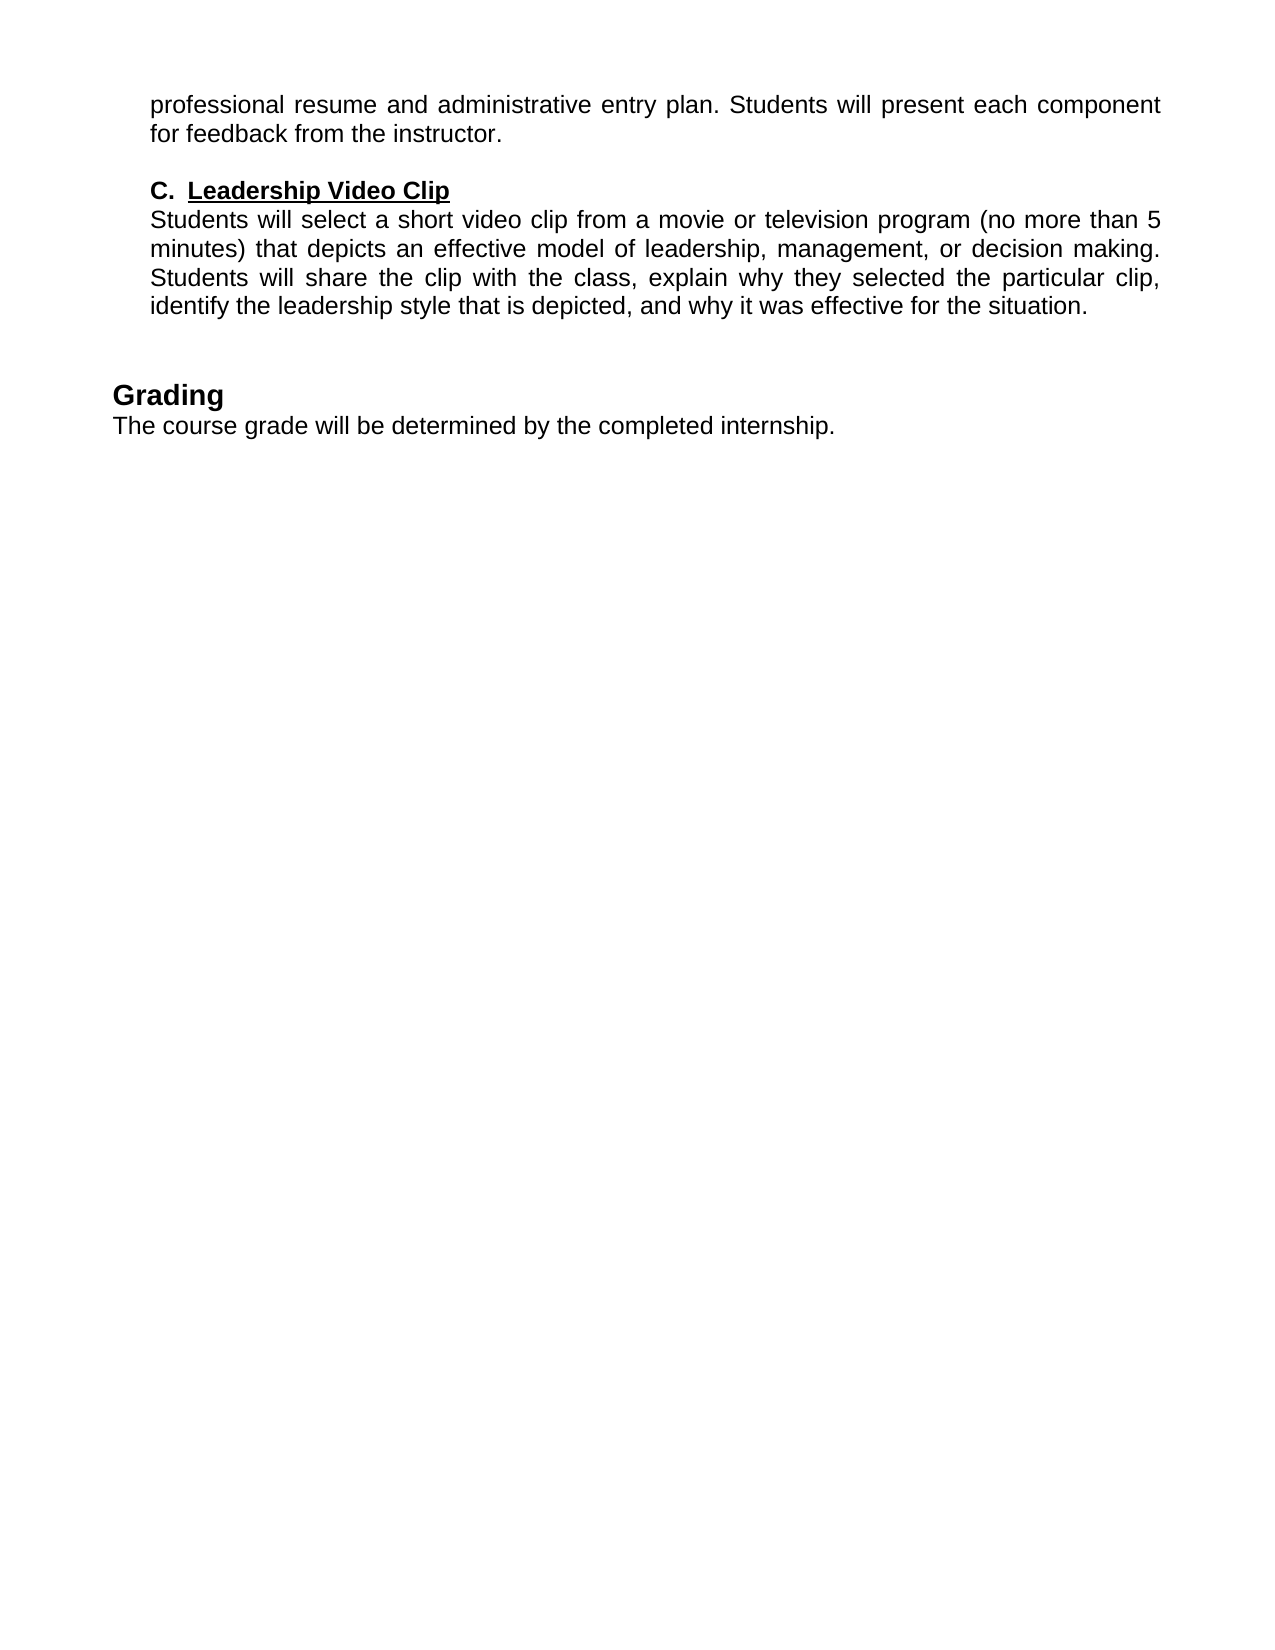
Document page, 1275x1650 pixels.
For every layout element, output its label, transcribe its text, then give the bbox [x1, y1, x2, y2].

list Leadership Video Clip [150, 176, 1162, 205]
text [150, 90, 1162, 147]
text The course grade will be determined by the completed internship. [112, 411, 1162, 440]
text Grading [112, 377, 1162, 411]
text Students will select a short video clip from a movie or television program (no more than 5 minutes) that depicts an effective model of leadership, management, or decision making. Students will share the clip with the class, explain why they selected the particular clip, identify the leadership style that is depicted, and why it was effective for the situation. [150, 205, 1162, 320]
